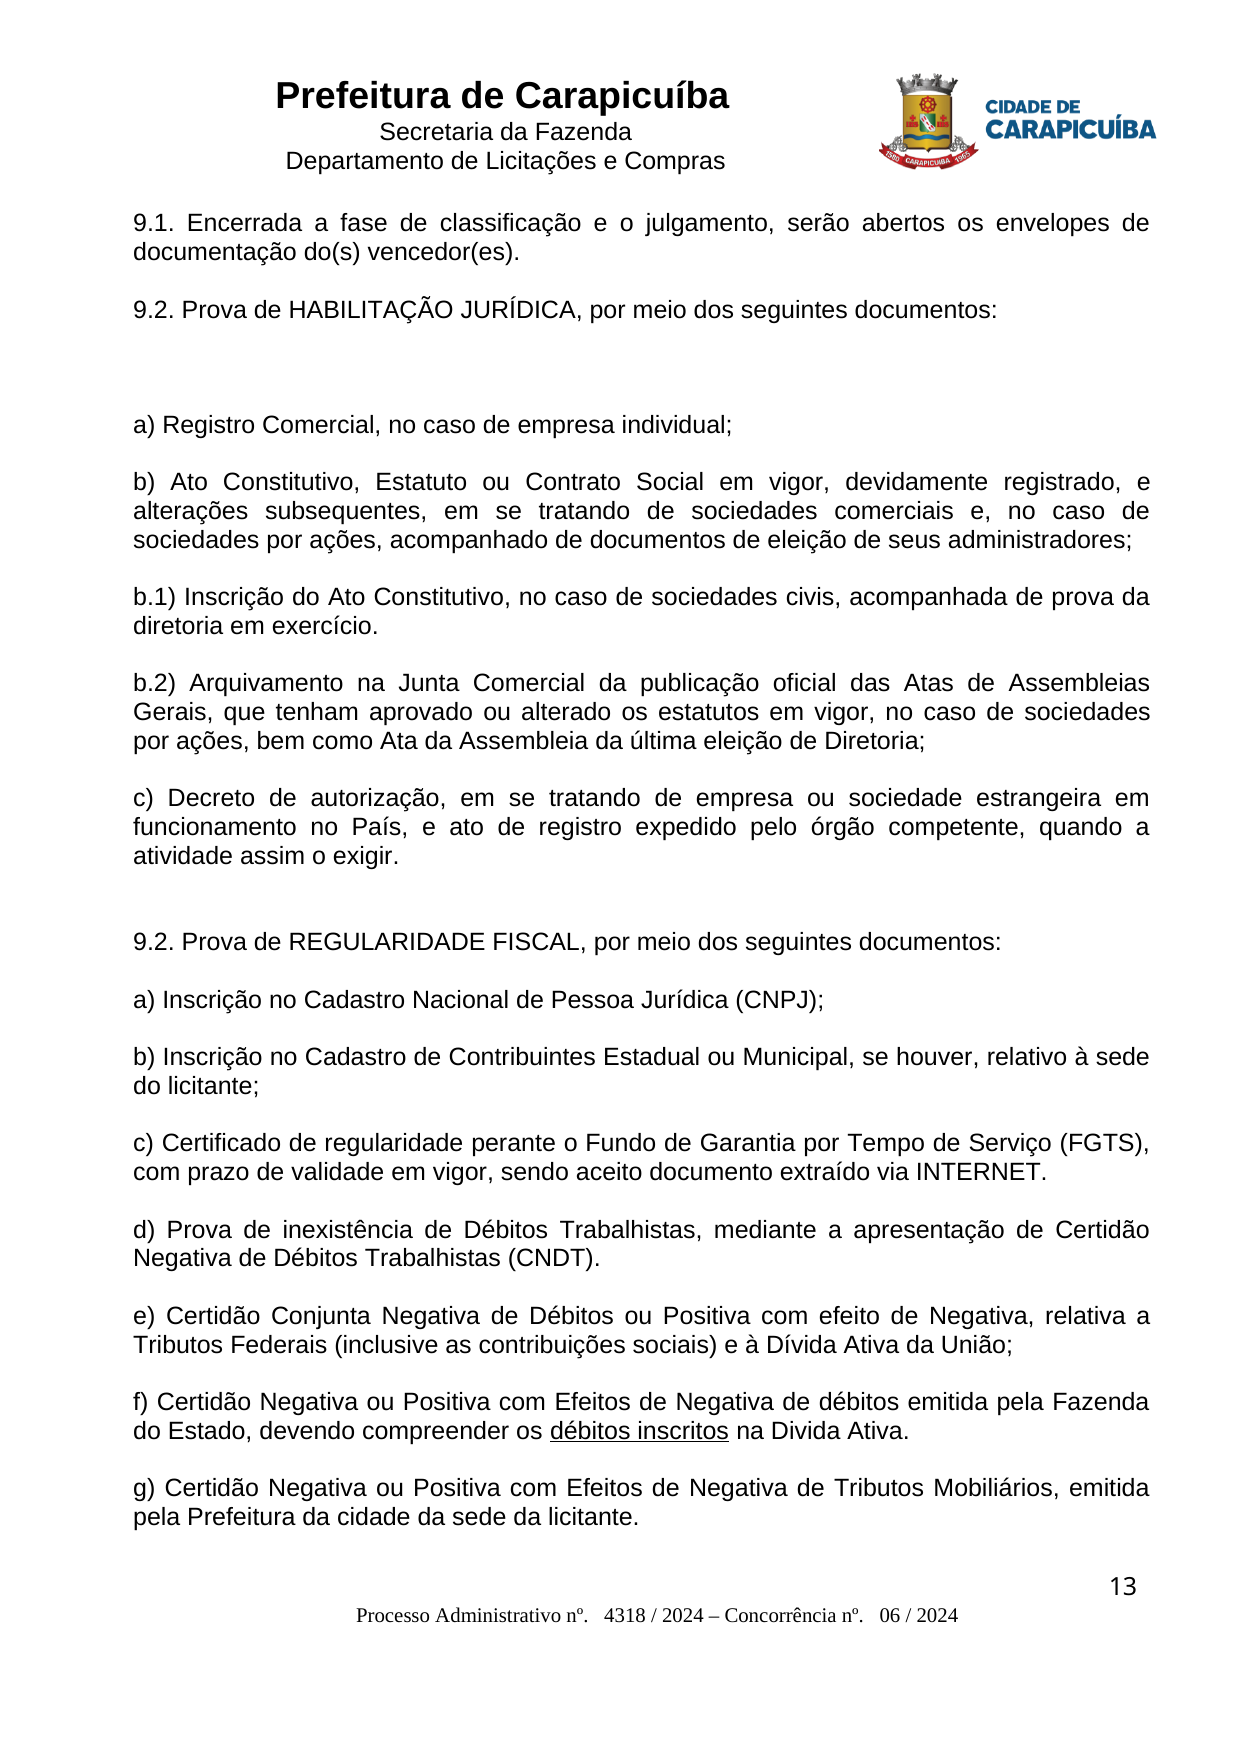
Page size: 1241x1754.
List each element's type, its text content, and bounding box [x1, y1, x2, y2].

text 9.2. Prova de HABILITAÇÃO JURÍDICA, por meio dos seguintes documentos: [133, 295, 1152, 323]
text 9.1. Encerrada a fase de classificação e o julgamento, serão abertos os envelopes de documentação do(s) vencedor(es). [133, 208, 1152, 266]
text b) Inscrição no Cadastro de Contribuintes Estadual ou Municipal, se houver, relativo à sede do licitante; [133, 1042, 1152, 1100]
text b.1) Inscrição do Ato Constitutivo, no caso de sociedades civis, acompanhada de prova da diretoria em exercício. [133, 582, 1152, 640]
text 9.2. Prova de REGULARIDADE FISCAL, por meio dos seguintes documentos: [133, 927, 1152, 956]
text a) Inscrição no Cadastro Nacional de Pessoa Jurídica (CNPJ); [133, 985, 1152, 1013]
text a) Registro Comercial, no caso de empresa individual; [133, 410, 1152, 438]
text g) Certidão Negativa ou Positiva com Efeitos de Negativa de Tributos Mobiliários, emitida pela Prefeitura da cidade da sede da licitante. [133, 1473, 1152, 1531]
text e) Certidão Conjunta Negativa de Débitos ou Positiva com efeito de Negativa, relativa a Tributos Federais (inclusive as contribuições sociais) e à Dívida Ativa da União; [133, 1301, 1152, 1358]
text c) Certificado de regularidade perante o Fundo de Garantia por Tempo de Serviço (FGTS), com prazo de validade em vigor, sendo aceito documento extraído via INTERNET. [133, 1128, 1152, 1186]
text b.2) Arquivamento na Junta Comercial da publicação oficial das Atas de Assembleias Gerais, que tenham aprovado ou alterado os estatutos em vigor, no caso de sociedades por ações, bem como Ata da Assembleia da última eleição de Diretoria; [133, 668, 1152, 755]
picture [877, 65, 1159, 172]
text b) Ato Constitutivo, Estatuto ou Contrato Social em vigor, devidamente registrado, e alterações subsequentes, em se tratando de sociedades comerciais e, no caso de sociedades por ações, acompanhado de documentos de eleição de seus administradores; [133, 467, 1152, 553]
text c) Decreto de autorização, em se tratando de empresa ou sociedade estrangeira em funcionamento no País, e ato de registro expedido pelo órgão competente, quando a atividade assim o exigir. [133, 783, 1152, 870]
text d) Prova de inexistência de Débitos Trabalhistas, mediante a apresentação de Certidão Negativa de Débitos Trabalhistas (CNDT). [133, 1215, 1152, 1272]
text f) Certidão Negativa ou Positiva com Efeitos de Negativa de débitos emitida pela Fazenda do Estado, devendo compreender os débitos inscritos na Divida Ativa. [133, 1387, 1152, 1445]
